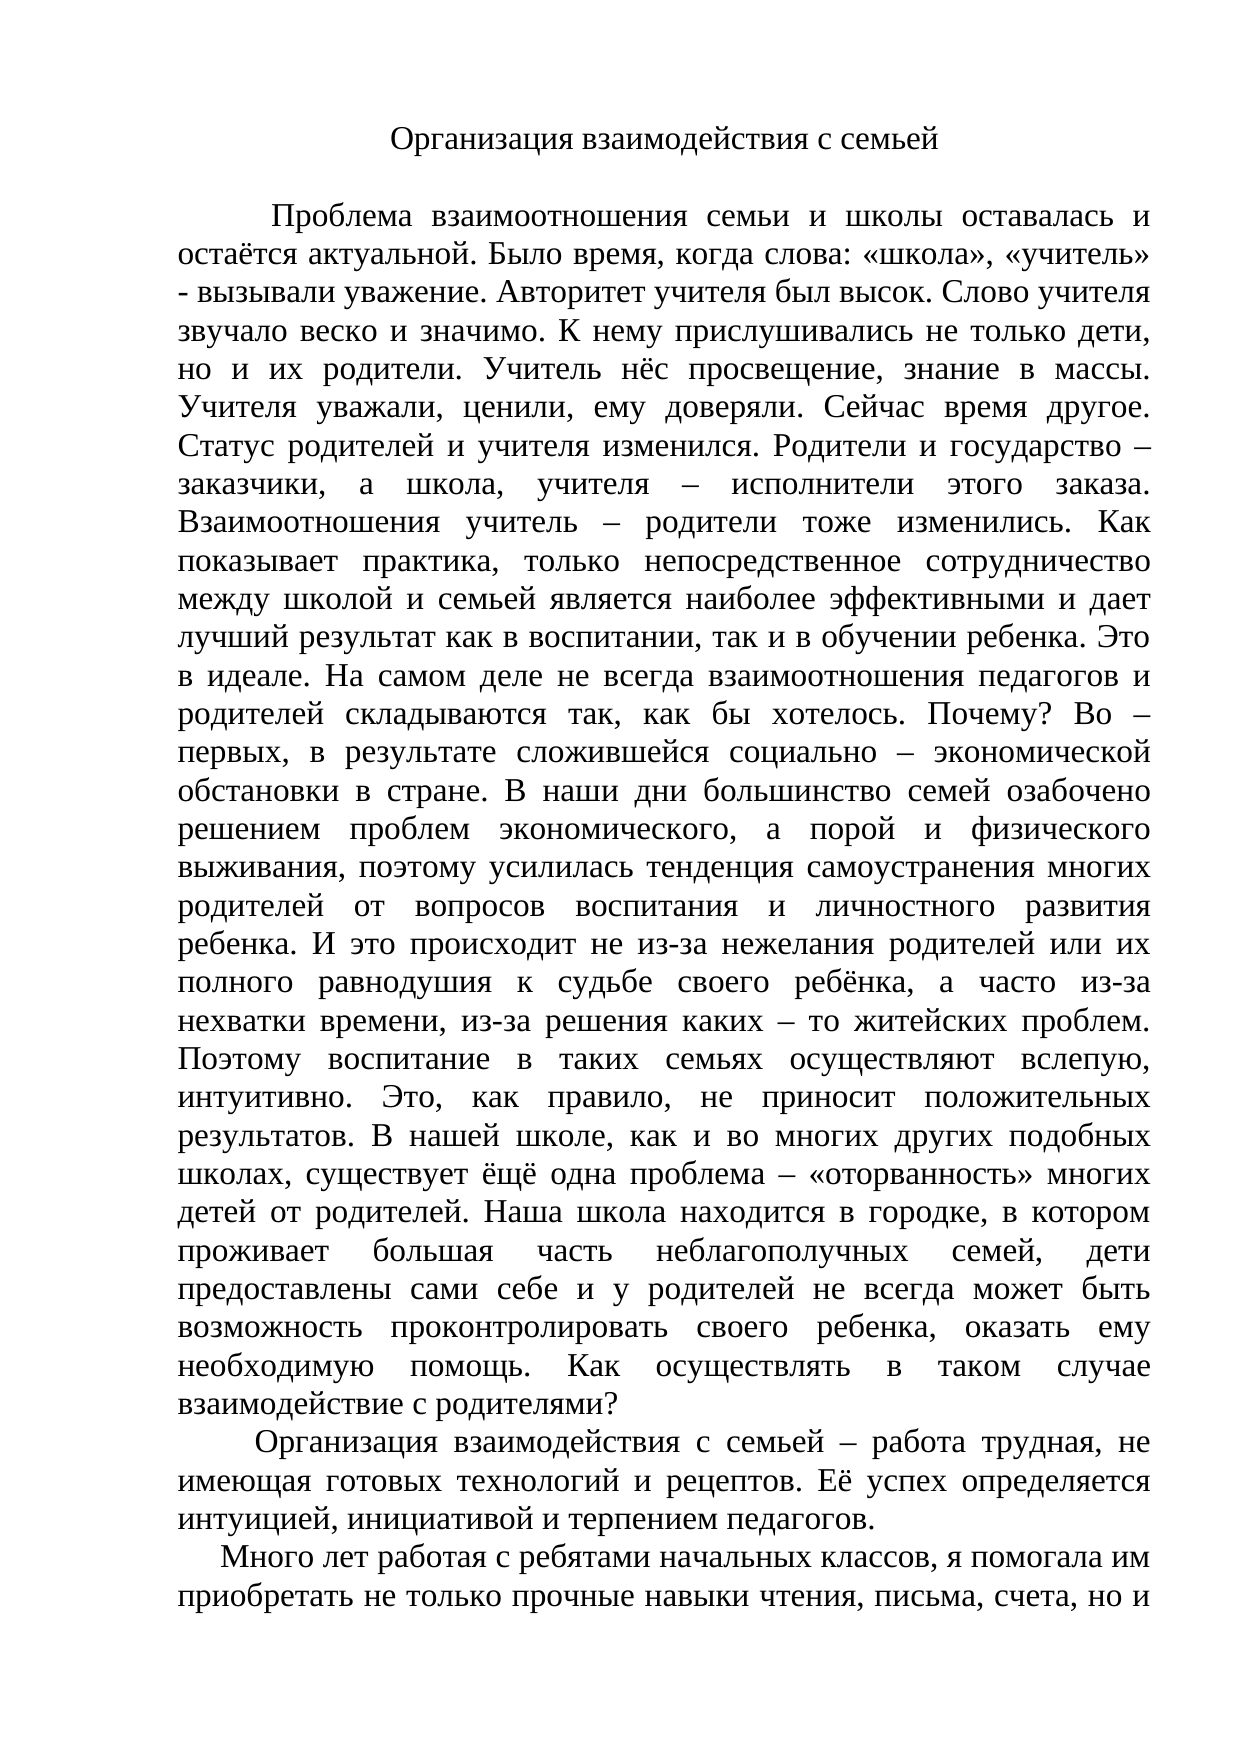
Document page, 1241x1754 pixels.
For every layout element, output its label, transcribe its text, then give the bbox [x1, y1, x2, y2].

text Проблема взаимоотношения семьи и школы оставалась и остаётся актуальной. Было время, когда слова: «школа», «учитель» - вызывали уважение. Авторитет учителя был высок. Слово учителя звучало веско и значимо. К нему прислушивались не только дети, но и их родители. Учитель нёс просвещение, знание в массы. Учителя уважали, ценили, ему доверяли. Сейчас время другое. Статус родителей и учителя изменился. Родители и государство – заказчики, а школа, учителя – исполнители этого заказа. Взаимоотношения учитель – родители тоже изменились. Как показывает практика, только непосредственное сотрудничество между школой и семьей является наиболее эффективными и дает лучший результат как в воспитании, так и в обучении ребенка. Это в идеале. На самом деле не всегда взаимоотношения педагогов и родителей складываются так, как бы хотелось. Почему? Во – первых, в результате сложившейся социально – экономической обстановки в стране. В наши дни большинство семей озабочено решением проблем экономического, а порой и физического выживания, поэтому усилилась тенденция самоустранения многих родителей от вопросов воспитания и личностного развития ребенка. И это происходит не из-за нежелания родителей или их полного равнодушия к судьбе своего ребёнка, а часто из-за нехватки времени, из-за решения каких – то житейских проблем. Поэтому воспитание в таких семьях осуществляют вслепую, интуитивно. Это, как правило, не приносит положительных результатов. В нашей школе, как и во многих других подобных школах, существует ёщё одна проблема – «оторванность» многих детей от родителей. Наша школа находится в городке, в котором проживает большая часть неблагополучных семей, дети предоставлены сами себе и у родителей не всегда может быть возможность проконтролировать своего ребенка, оказать ему необходимую помощь. Как осуществлять в таком случае взаимодействие с родителями? [177, 195, 1152, 1421]
text Организация взаимодействия с семьей – работа трудная, не имеющая готовых технологий и рецептов. Её успех определяется интуицией, инициативой и терпением педагогов. [177, 1421, 1152, 1536]
text Организация взаимодействия с семьей [177, 118, 1152, 156]
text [177, 1536, 1152, 1613]
